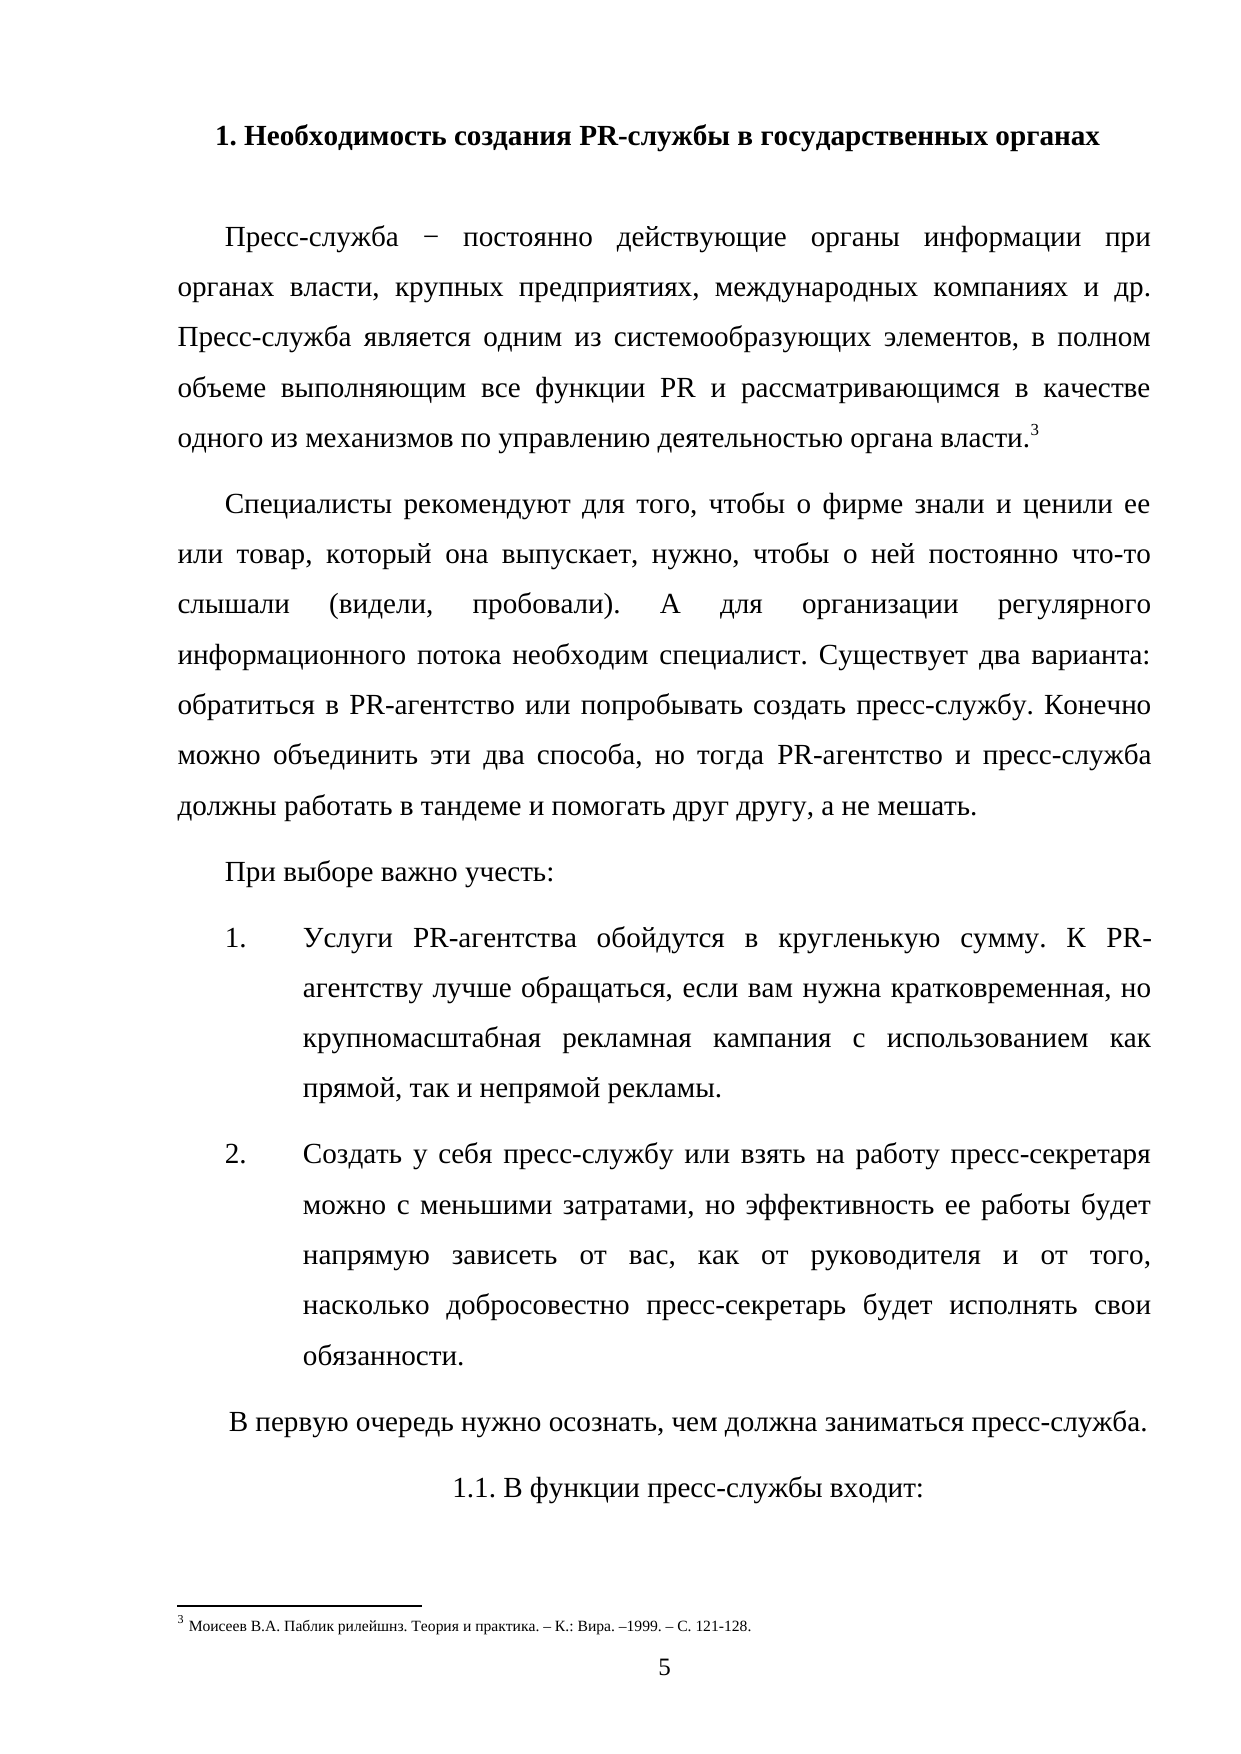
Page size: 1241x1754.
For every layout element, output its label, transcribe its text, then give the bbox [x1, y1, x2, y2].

text Специалисты рекомендуют для того, чтобы о фирме знали и ценили ее или товар, который она выпускает, нужно, чтобы о ней постоянно что-то слышали (видели, пробовали). А для организации регулярного информационного потока необходим специалист. Существует два варианта: обратиться в PR-агентство или попробывать создать пресс-службу. Конечно можно объединить эти два способа, но тогда PR-агентство и пресс-служба должны работать в тандеме и помогать друг другу, а не мешать. [177, 486, 1152, 821]
text Пресс-служба − постоянно действующие органы информации при органах власти, крупных предприятиях, международных компаниях и др. Пресс-служба является одним из системообразующих элементов, в полном объеме выполняющим все функции PR и рассматривающимся в качестве одного из механизмов по управлению деятельностью органа власти. [177, 219, 1152, 453]
list Услуги PR-агентства обойдутся в кругленькую сумму. К PR-агентству лучше обращаться, если вам нужна кратковременная, но крупномасштабная рекламная кампания с использованием как прямой, так и непрямой рекламы. [224, 920, 1152, 1104]
text При выборе важно учесть: [177, 854, 1152, 887]
text 1. Необходимость создания PR-службы в государственных органах [215, 118, 1152, 152]
text В первую очередь нужно осознать, чем должна заниматься пресс-служба. [177, 1404, 1152, 1437]
list Создать у себя пресс-службу или взять на работу пресс-секретаря можно с меньшими затратами, но эффективность ее работы будет напрямую зависеть от вас, как от руководителя и от того, насколько добросовестно пресс-секретарь будет исполнять свои обязанности. [224, 1137, 1152, 1371]
text 1.1. В функции пресс-службы входит: [177, 1470, 1152, 1503]
